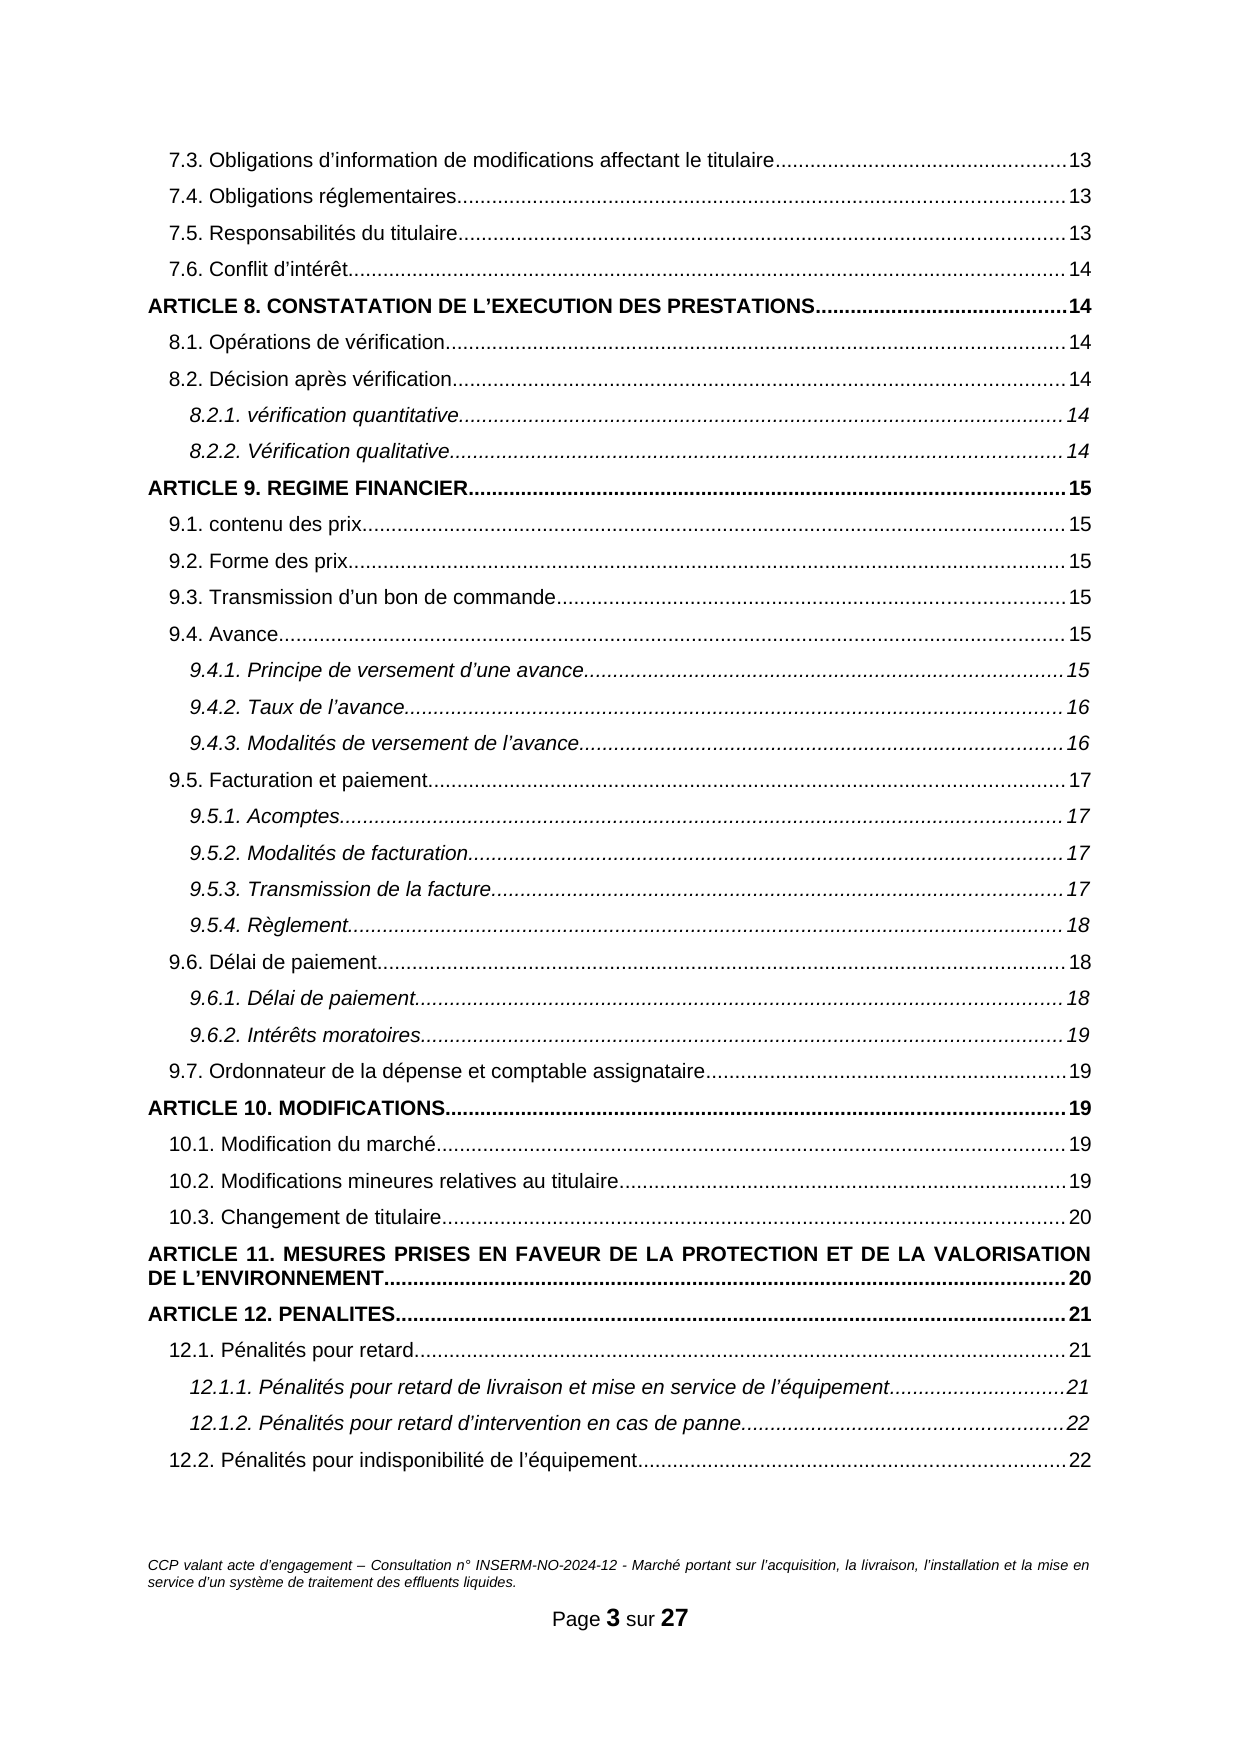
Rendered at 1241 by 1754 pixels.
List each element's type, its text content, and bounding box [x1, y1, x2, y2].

text ARTICLE 11. MESURES PRISES EN FAVEUR DE LA PROTECTION ET DE LA VALORISATION DE L’ENVIRONNEMENT 20 [148, 1241, 1093, 1289]
text 9.5. Facturation et paiement 17 [168, 767, 1093, 791]
text 9.6.1. Délai de paiement 18 [189, 986, 1093, 1010]
text 12.1.1. Pénalités pour retard de livraison et mise en service de l’équipement 21 [189, 1375, 1093, 1399]
text 9.7. Ordonnateur de la dépense et comptable assignataire 19 [168, 1059, 1093, 1083]
text ARTICLE 10. MODIFICATIONS 19 [148, 1096, 1093, 1119]
text 9.6. Délai de paiement 18 [168, 950, 1093, 974]
text 10.1. Modification du marché 19 [168, 1132, 1093, 1156]
text 9.1. contenu des prix 15 [168, 512, 1093, 536]
text 9.2. Forme des prix 15 [168, 549, 1093, 573]
text 12.2. Pénalités pour indisponibilité de l’équipement 22 [168, 1448, 1093, 1472]
text 7.5. Responsabilités du titulaire 13 [168, 221, 1093, 244]
text 12.1.2. Pénalités pour retard d’intervention en cas de panne 22 [189, 1411, 1093, 1435]
text ARTICLE 12. PENALITES 21 [148, 1302, 1093, 1326]
text 8.2.1. vérification quantitative 14 [189, 403, 1093, 427]
text 9.5.1. Acomptes 17 [189, 804, 1093, 828]
text 8.1. Opérations de vérification 14 [168, 330, 1093, 354]
text 9.5.2. Modalités de facturation 17 [189, 840, 1093, 864]
text 9.4. Avance 15 [168, 622, 1093, 646]
text 9.4.1. Principe de versement d’une avance 15 [189, 658, 1093, 682]
text 9.3. Transmission d’un bon de commande 15 [168, 585, 1093, 609]
text 10.3. Changement de titulaire 20 [168, 1205, 1093, 1229]
text 7.4. Obligations réglementaires 13 [168, 184, 1093, 208]
text ARTICLE 9. REGIME FINANCIER 15 [148, 476, 1093, 500]
text 8.2.2. Vérification qualitative 14 [189, 439, 1093, 463]
text 9.4.3. Modalités de versement de l’avance 16 [189, 731, 1093, 755]
text 9.6.2. Intérêts moratoires 19 [189, 1023, 1093, 1047]
text ARTICLE 8. CONSTATATION DE L’EXECUTION DES PRESTATIONS 14 [148, 293, 1093, 317]
text 8.2. Décision après vérification 14 [168, 366, 1093, 390]
text 12.1. Pénalités pour retard 21 [168, 1338, 1093, 1362]
text 7.6. Conflit d’intérêt 14 [168, 257, 1093, 281]
text 9.4.2. Taux de l’avance 16 [189, 694, 1093, 718]
text 9.5.4. Règlement 18 [189, 913, 1093, 937]
text 9.5.3. Transmission de la facture 17 [189, 877, 1093, 901]
text 10.2. Modifications mineures relatives au titulaire 19 [168, 1168, 1093, 1192]
text 7.3. Obligations d’information de modifications affectant le titulaire 13 [168, 148, 1093, 172]
